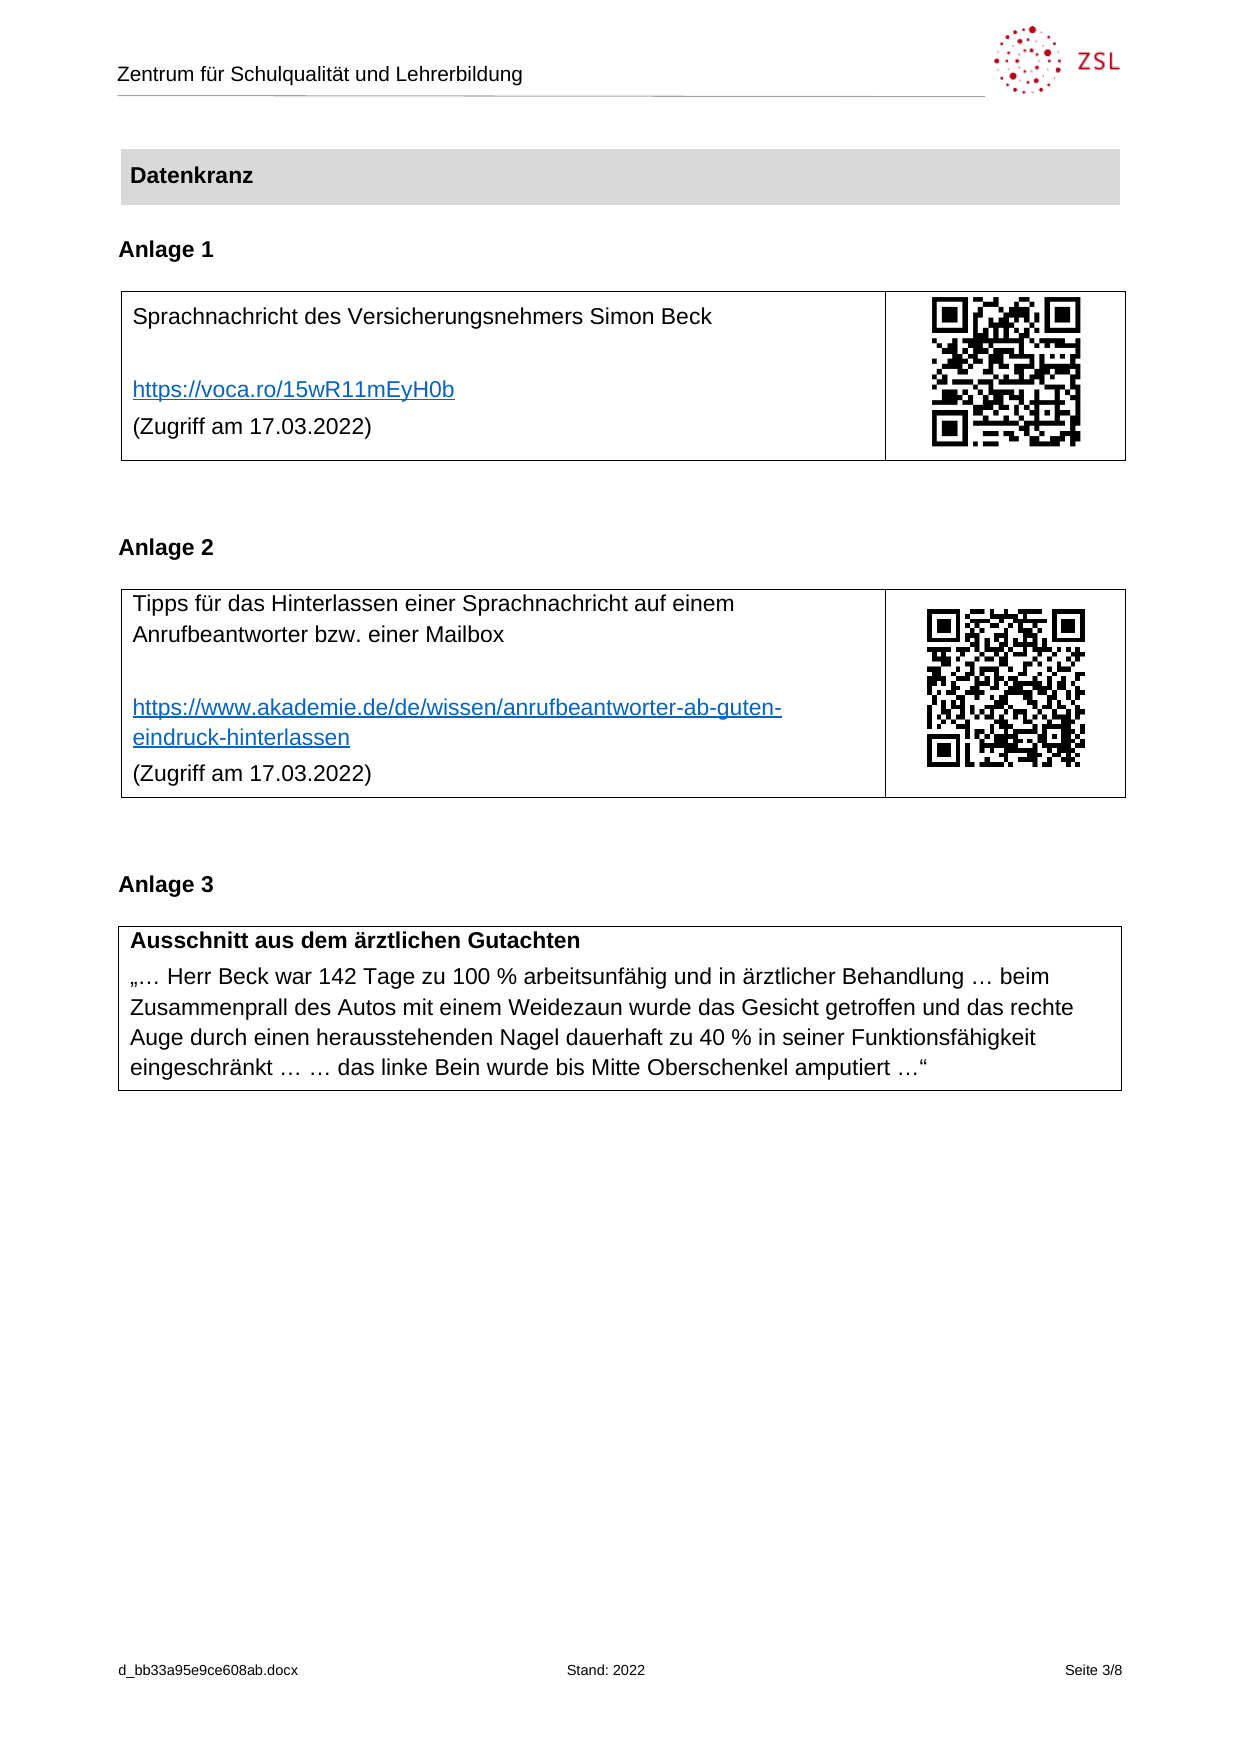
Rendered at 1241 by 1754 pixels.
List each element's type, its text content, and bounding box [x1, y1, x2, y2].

text Anlage 2 [118, 534, 1122, 561]
table_header Tipps für das Hinterlassen einer Sprachnachricht auf einem Anrufbeantworter bzw. einer Mailbox https://www.akademie.de/de/wissen/anrufbeantworter-ab-guten-eindruck-hinterlassen (Zugriff am 17.03.2022) [122, 590, 885, 797]
picture [992, 25, 1122, 96]
picture [926, 292, 1085, 451]
table_header [886, 292, 1125, 460]
picture [922, 605, 1090, 772]
text Anlage 1 [118, 236, 1122, 262]
table_header Sprachnachricht des Versicherungsnehmers Simon Beck https://voca.ro/15wR11mEyH0b (Zugriff am 17.03.2022) [122, 292, 885, 460]
text Datenkranz [122, 150, 1119, 204]
table_header [886, 590, 1125, 797]
text Anlage 3 [118, 871, 1122, 897]
table_header Ausschnitt aus dem ärztlichen Gutachten „… Herr Beck war 142 Tage zu 100 % arbeitsunfähig und in ärztlicher Behandlung … beim Zusammenprall des Autos mit einem Weidezaun wurde das Gesicht getroffen und das rechte Auge durch einen herausstehenden Nagel dauerhaft zu 40 % in seiner Funktionsfähigkeit eingeschränkt … … das linke Bein wurde bis Mitte Oberschenkel amputiert …“ [119, 927, 1121, 1090]
